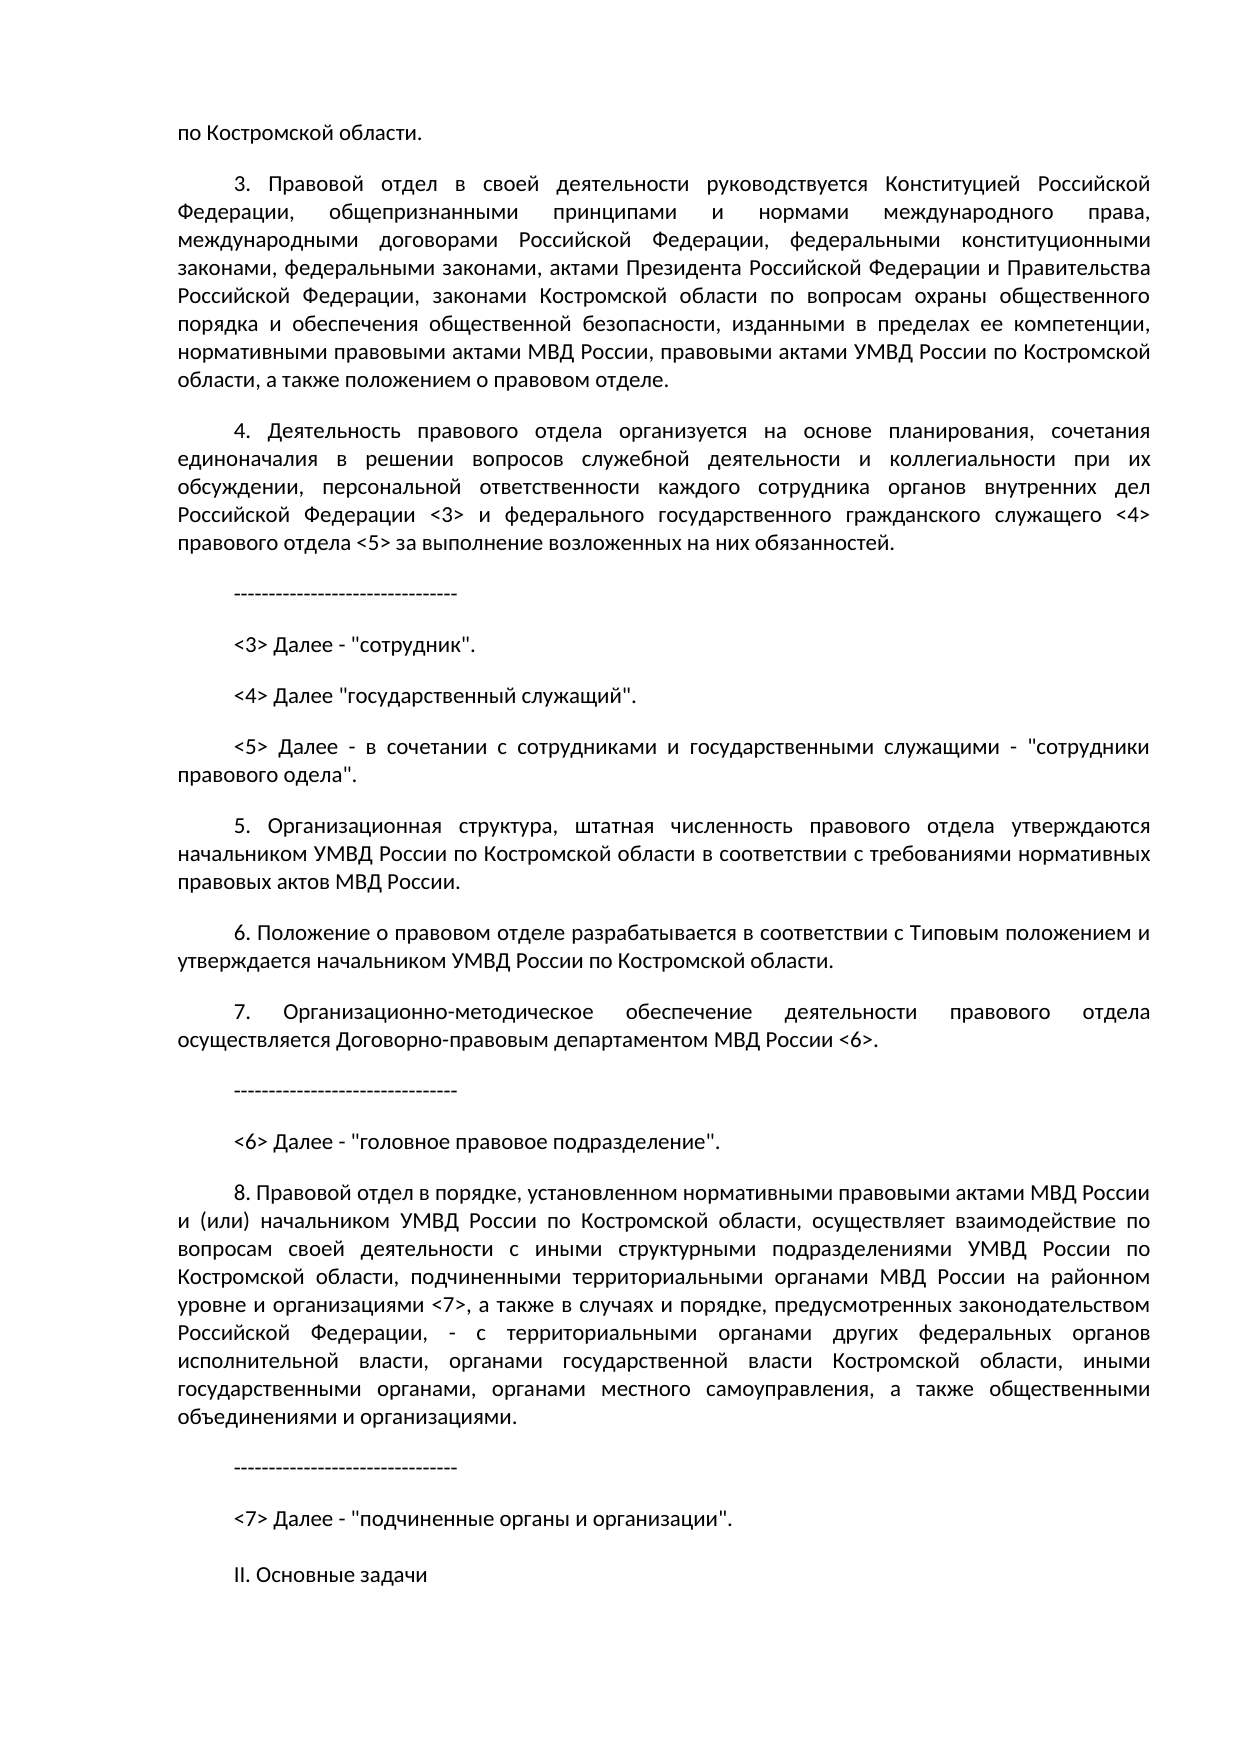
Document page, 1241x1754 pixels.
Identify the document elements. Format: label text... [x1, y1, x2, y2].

text 3. Правовой отдел в своей деятельности руководствуется Конституцией Российской Федерации, общепризнанными принципами и нормами международного права, международными договорами Российской Федерации, федеральными конституционными законами, федеральными законами, актами Президента Российской Федерации и Правительства Российской Федерации, законами Костромской области по вопросам охраны общественного порядка и обеспечения общественной безопасности, изданными в пределах ее компетенции, нормативными правовыми актами МВД России, правовыми актами УМВД России по Костромской области, а также положением о правовом отделе. [177, 169, 1152, 393]
text -------------------------------- [177, 579, 1152, 607]
text <4> Далее "государственный служащий". [177, 681, 1152, 709]
text <3> Далее - "сотрудник". [177, 630, 1152, 658]
text 7. Организационно-методическое обеспечение деятельности правового отдела осуществляется Договорно-правовым департаментом МВД России <6>. [177, 997, 1152, 1053]
text <6> Далее - "головное правовое подразделение". [177, 1127, 1152, 1155]
text II. Основные задачи [177, 1560, 1152, 1588]
text -------------------------------- [177, 1076, 1152, 1104]
text <7> Далее - "подчиненные органы и организации". [177, 1504, 1152, 1532]
text 6. Положение о правовом отделе разрабатывается в соответствии с Типовым положением и утверждается начальником УМВД России по Костромской области. [177, 918, 1152, 974]
text 8. Правовой отдел в порядке, установленном нормативными правовыми актами МВД России и (или) начальником УМВД России по Костромской области, осуществляет взаимодействие по вопросам своей деятельности с иными структурными подразделениями УМВД России по Костромской области, подчиненными территориальными органами МВД России на районном уровне и организациями <7>, а также в случаях и порядке, предусмотренных законодательством Российской Федерации, - с территориальными органами других федеральных органов исполнительной власти, органами государственной власти Костромской области, иными государственными органами, органами местного самоуправления, а также общественными объединениями и организациями. [177, 1178, 1152, 1430]
text <5> Далее - в сочетании с сотрудниками и государственными служащими - "сотрудники правового одела". [177, 732, 1152, 788]
text -------------------------------- [177, 1453, 1152, 1481]
text 5. Организационная структура, штатная численность правового отдела утверждаются начальником УМВД России по Костромской области в соответствии с требованиями нормативных правовых актов МВД России. [177, 811, 1152, 895]
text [177, 118, 1152, 146]
text 4. Деятельность правового отдела организуется на основе планирования, сочетания единоначалия в решении вопросов служебной деятельности и коллегиальности при их обсуждении, персональной ответственности каждого сотрудника органов внутренних дел Российской Федерации <3> и федерального государственного гражданского служащего <4> правового отдела <5> за выполнение возложенных на них обязанностей. [177, 416, 1152, 556]
